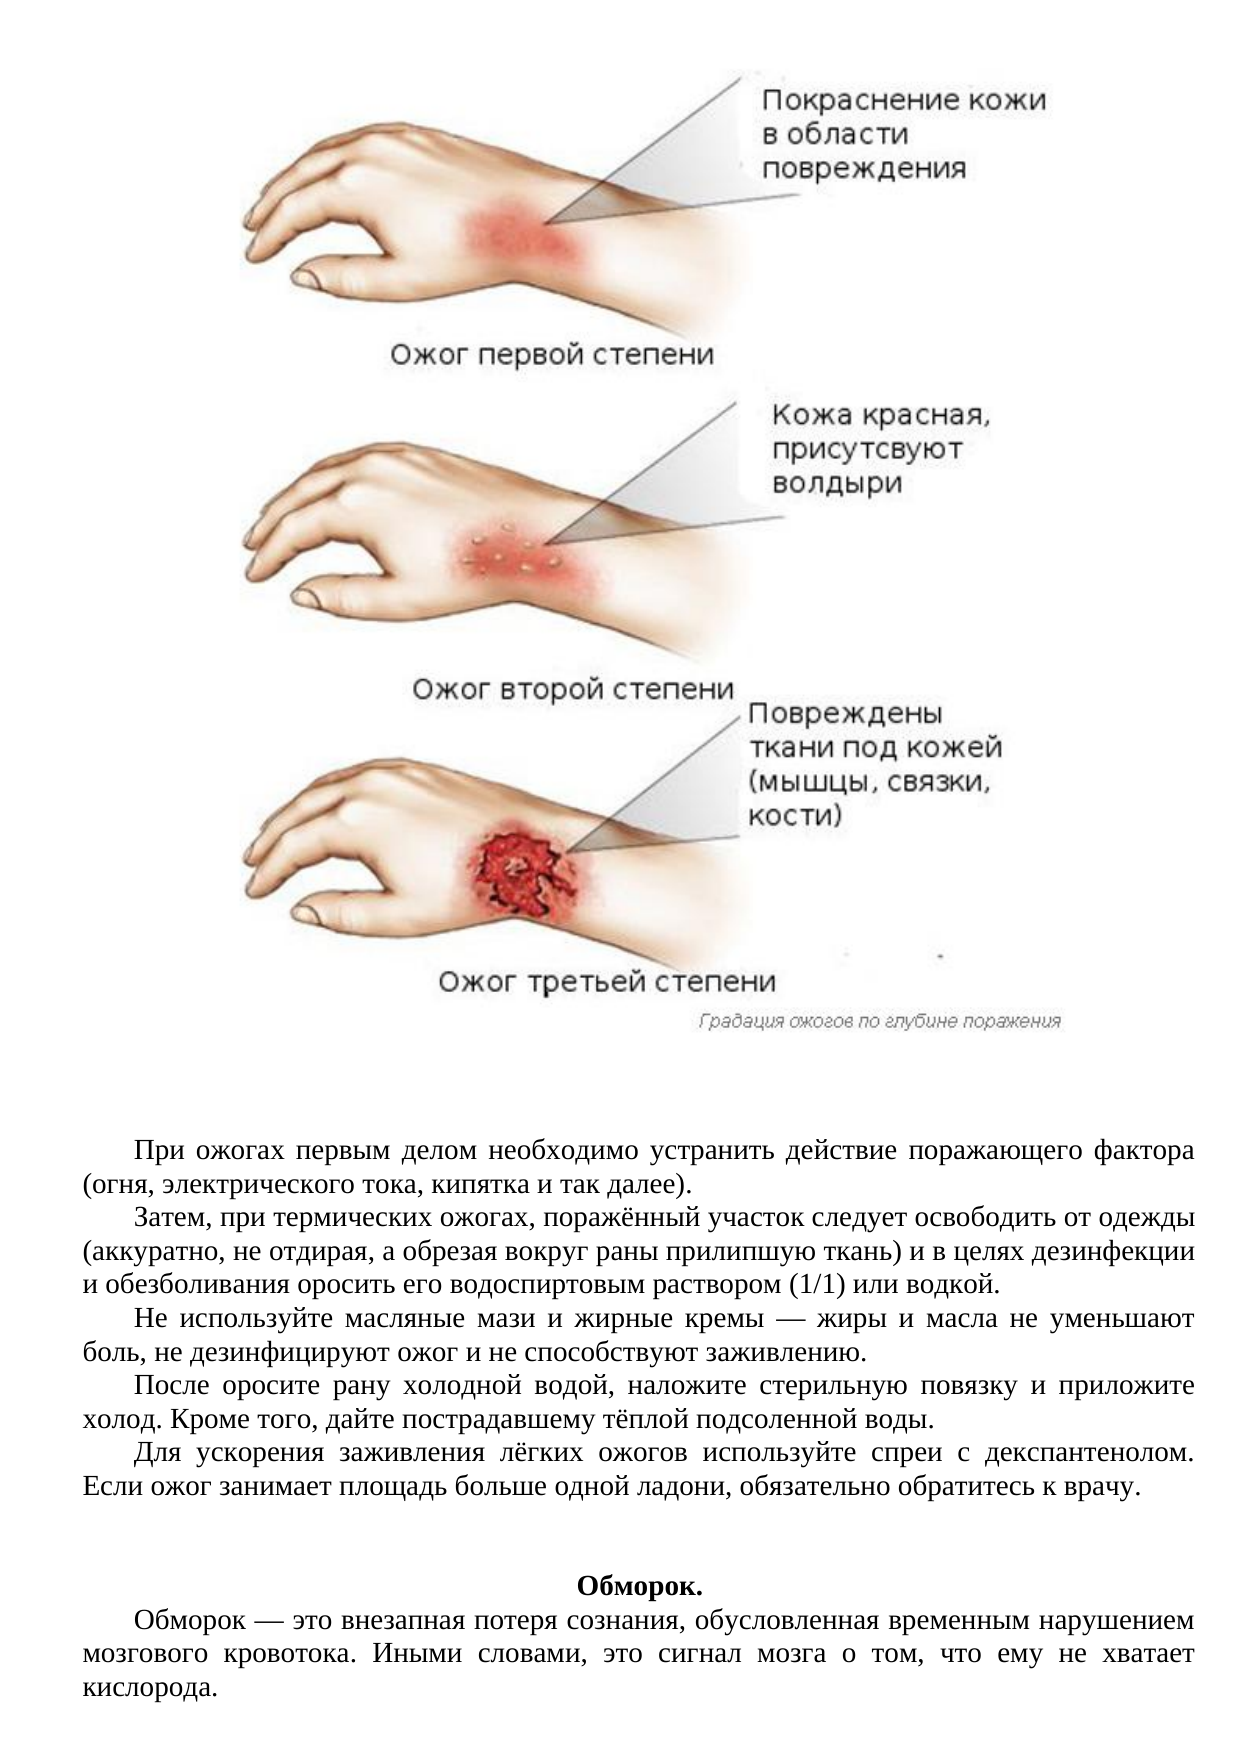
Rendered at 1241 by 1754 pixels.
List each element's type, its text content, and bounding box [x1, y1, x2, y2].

text Для ускорения заживления лёгких ожогов используйте спреи с декспантенолом. Если ожог занимает площадь больше одной ладони, обязательно обратитесь к врачу. [82, 1434, 1196, 1501]
text Обморок. [82, 1568, 1196, 1602]
text Обморок — это внезапная потеря сознания, обусловленная временным нарушением мозгового кровотока. Иными словами, это сигнал мозга о том, что ему не хватает кислорода. [82, 1602, 1196, 1703]
picture [165, 57, 1075, 1042]
text При ожогах первым делом необходимо устранить действие поражающего фактора (огня, электрического тока, кипятка и так далее). [82, 1132, 1196, 1199]
text После оросите рану холодной водой, наложите стерильную повязку и приложите холод. Кроме того, дайте пострадавшему тёплой подсоленной воды. [82, 1367, 1196, 1434]
text Не используйте масляные мази и жирные кремы — жиры и масла не уменьшают боль, не дезинфицируют ожог и не способствуют заживлению. [82, 1300, 1196, 1367]
text Затем, при термических ожогах, поражённый участок следует освободить от одежды (аккуратно, не отдирая, а обрезая вокруг раны прилипшую ткань) и в целях дезинфекции и обезболивания оросить его водоспиртовым раствором (1/1) или водкой. [82, 1199, 1196, 1300]
